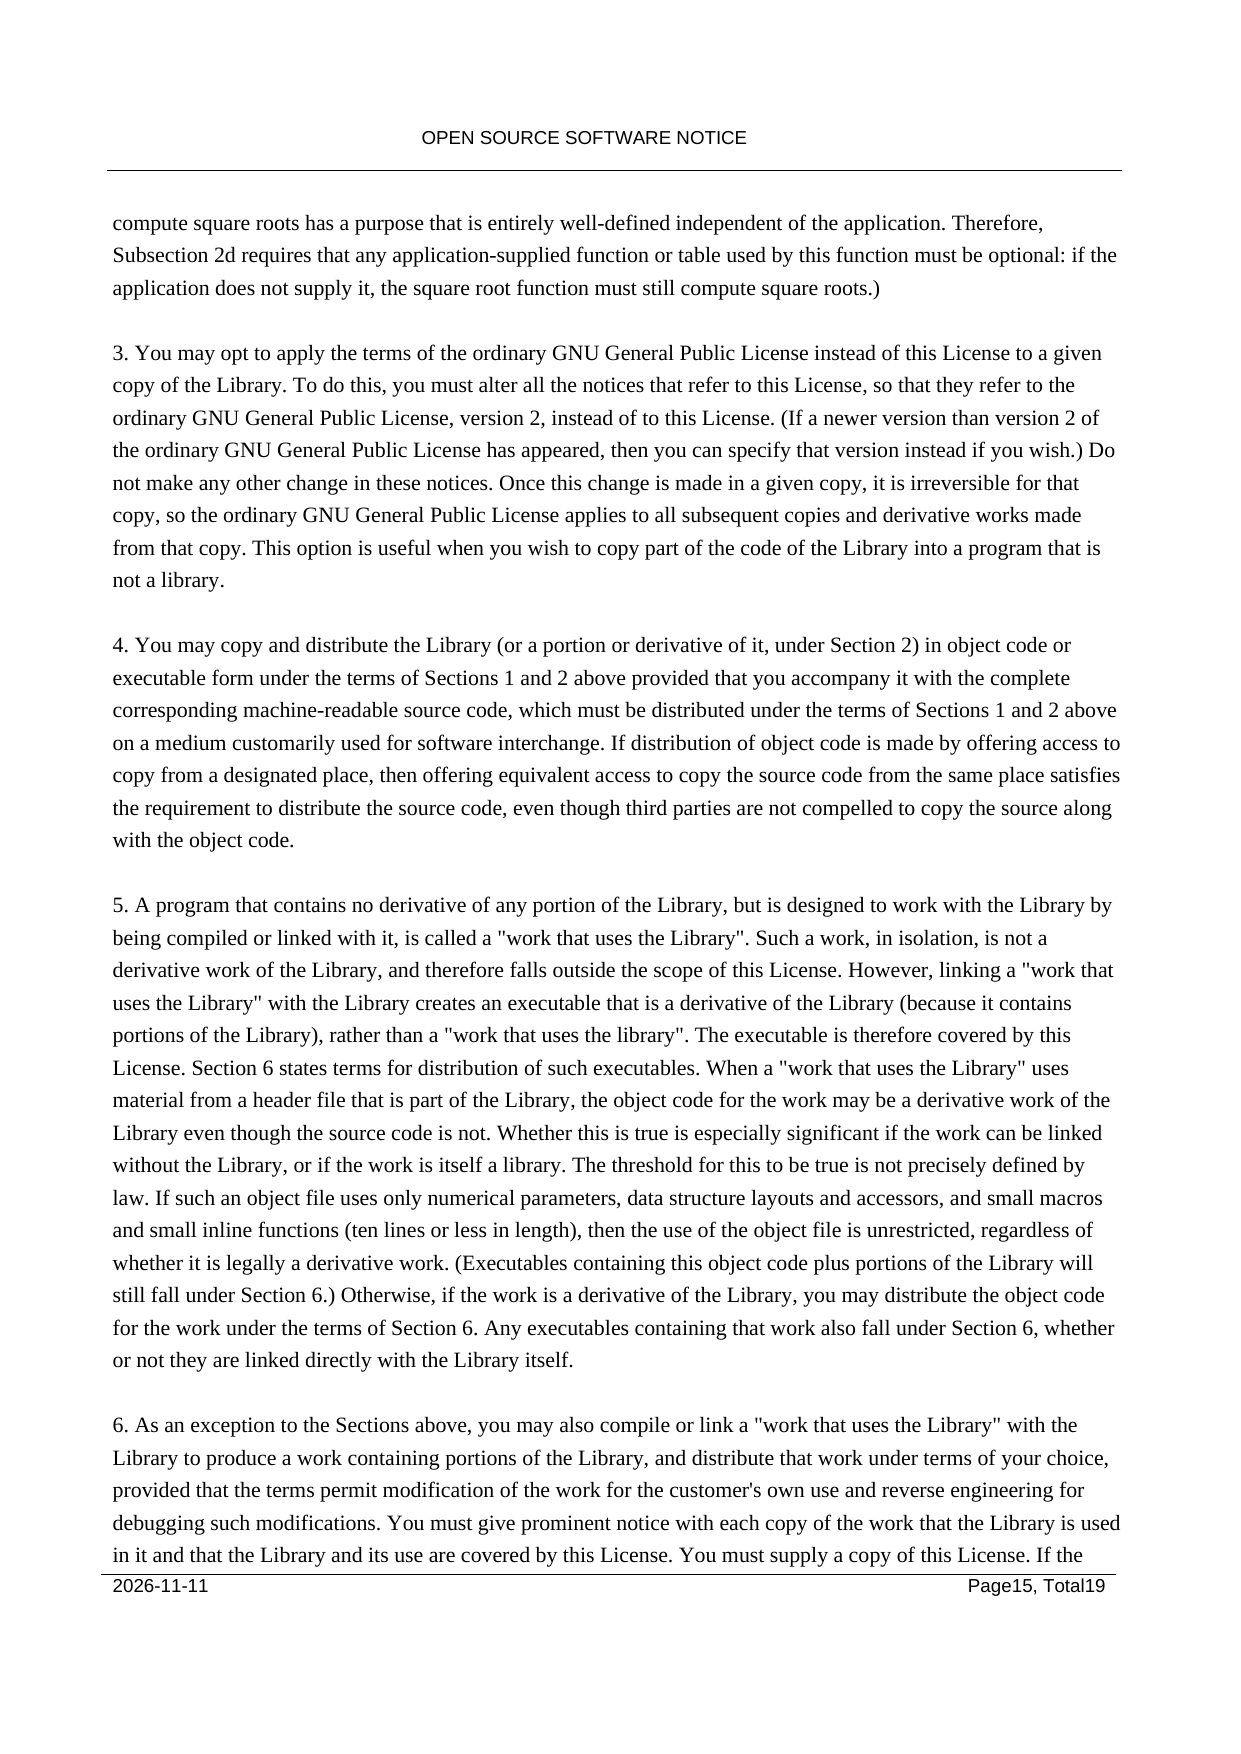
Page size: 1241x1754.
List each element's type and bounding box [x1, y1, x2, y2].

text [112, 206, 1128, 1571]
